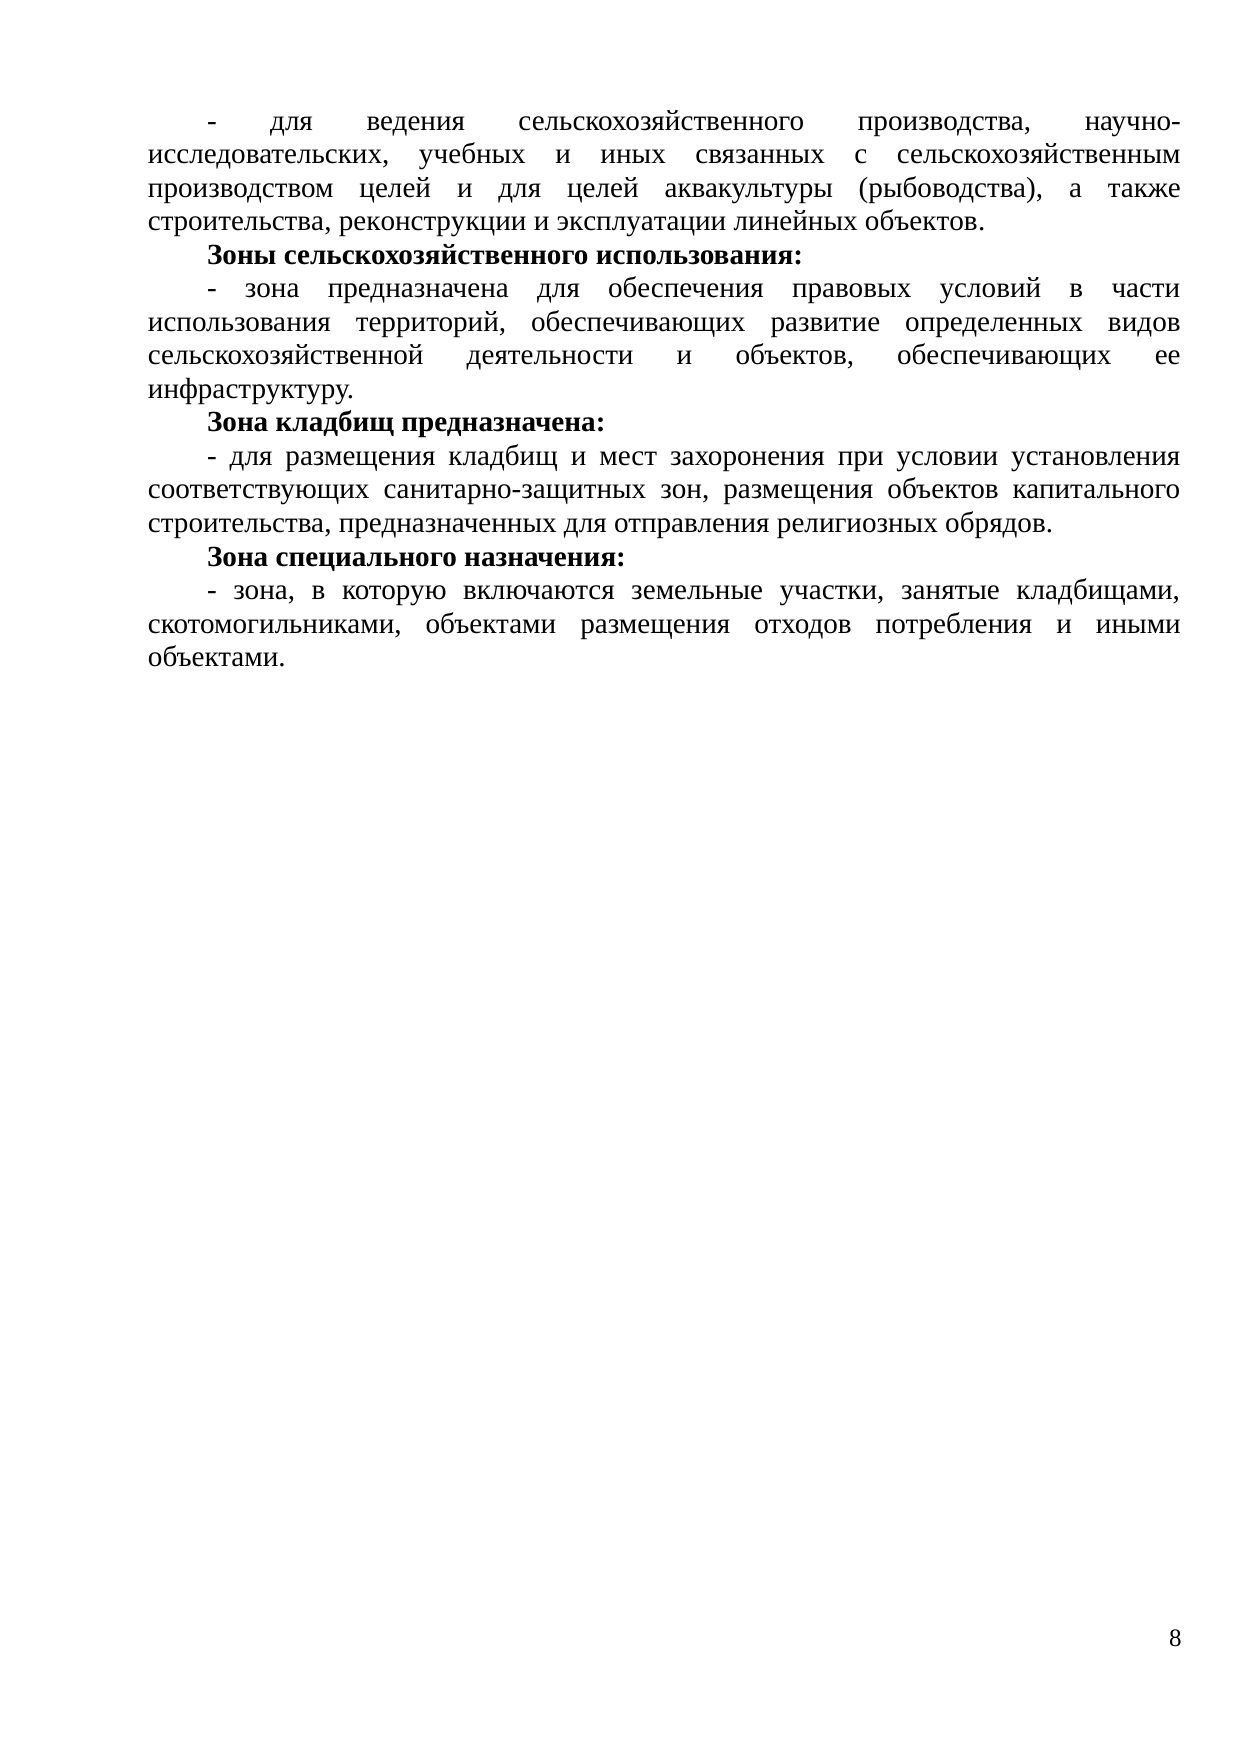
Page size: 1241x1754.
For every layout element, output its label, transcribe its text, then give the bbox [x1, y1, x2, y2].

text Зона кладбищ предназначена: [148, 404, 1181, 438]
text Зона специального назначения: [148, 539, 1181, 572]
text - зона предназначена для обеспечения правовых условий в части использования территорий, обеспечивающих развитие определенных видов сельскохозяйственной деятельности и объектов, обеспечивающих ее инфраструктуру. [148, 270, 1181, 404]
text - для размещения кладбищ и мест захоронения при условии установления соответствующих санитарно-защитных зон, размещения объектов капитального строительства, предназначенных для отправления религиозных обрядов. [148, 438, 1181, 539]
text - зона, в которую включаются земельные участки, занятые кладбищами, скотомогильниками, объектами размещения отходов потребления и иными объектами. [148, 572, 1181, 673]
text Зоны сельскохозяйственного использования: [148, 237, 1181, 270]
text - для ведения сельскохозяйственного производства, научно-исследовательских, учебных и иных связанных с сельскохозяйственным производством целей и для целей аквакультуры (рыбоводства), а также строительства, реконструкции и эксплуатации линейных объектов. [148, 103, 1181, 237]
